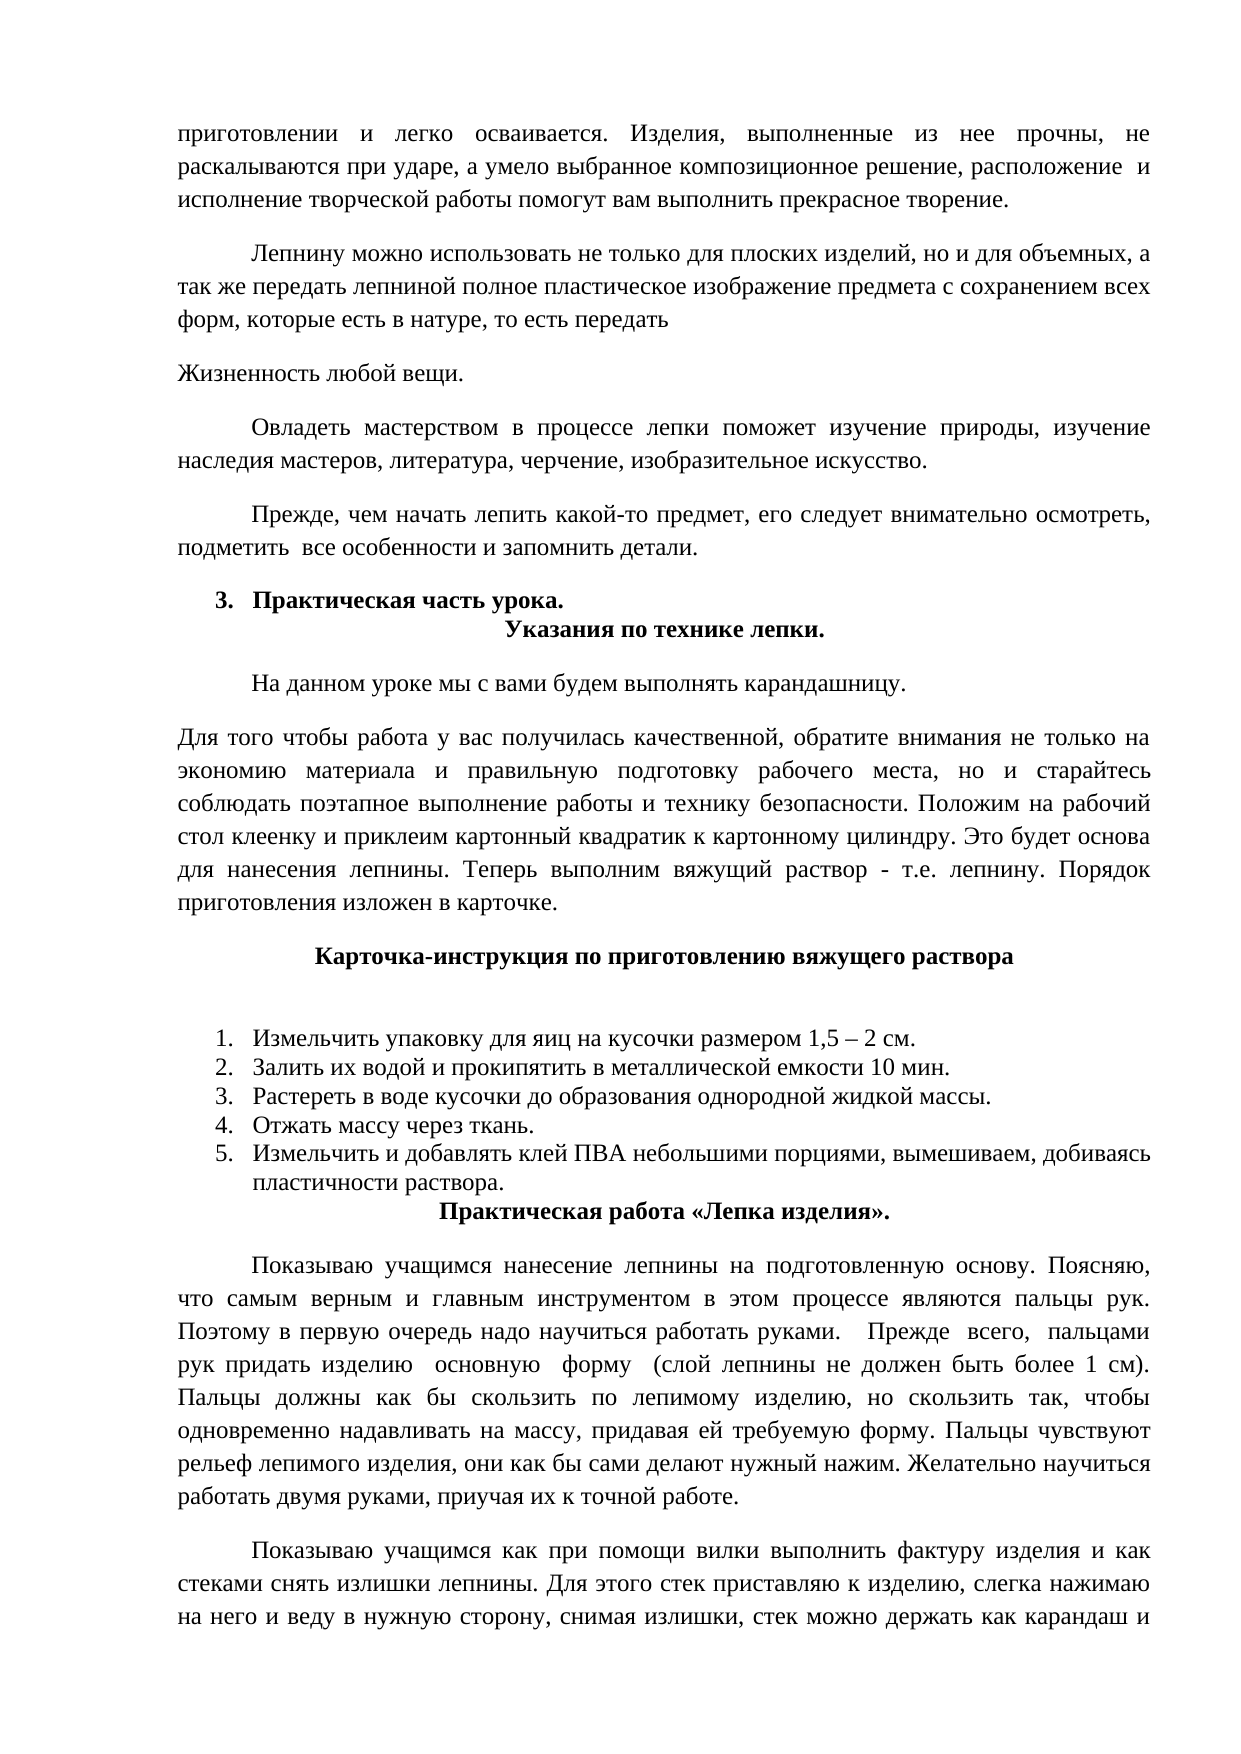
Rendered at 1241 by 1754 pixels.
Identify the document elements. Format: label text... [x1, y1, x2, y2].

text Прежде, чем начать лепить какой-то предмет, его следует внимательно осмотреть, подметить все особенности и запомнить детали. [177, 499, 1152, 560]
text Овладеть мастерством в процессе лепки поможет изучение природы, изучение наследия мастеров, литература, черчение, изобразительное искусство. [177, 412, 1152, 473]
text Лепнину можно использовать не только для плоских изделий, но и для объемных, а так же передать лепниной полное пластическое изображение предмета с сохранением всех форм, которые есть в натуре, то есть передать [177, 238, 1152, 333]
text Практическая работа «Лепка изделия». [177, 1196, 1152, 1225]
list Измельчить упаковку для яиц на кусочки размером 1,5 – 2 см. [215, 1023, 1152, 1052]
text Для того чтобы работа у вас получилась качественной, обратите внимания не только на экономию материала и правильную подготовку рабочего места, но и старайтесь соблюдать поэтапное выполнение работы и технику безопасности. Положим на рабочий стол клеенку и приклеим картонный квадратик к картонному цилиндру. Это будет основа для нанесения лепнины. Теперь выполним вяжущий раствор - т.е. лепнину. Порядок приготовления изложен в карточке. [177, 722, 1152, 916]
text Показываю учащимся нанесение лепнины на подготовленную основу. Поясняю, что самым верным и главным инструментом в этом процессе являются пальцы рук. Поэтому в первую очередь надо научиться работать руками. Прежде всего, пальцами рук придать изделию основную форму (слой лепнины не должен быть более 1 см). Пальцы должны как бы скользить по лепимому изделию, но скользить так, чтобы одновременно надавливать на массу, придавая ей требуемую форму. Пальцы чувствуют рельеф лепимого изделия, они как бы сами делают нужный нажим. Желательно научиться работать двумя руками, приучая их к точной работе. [177, 1250, 1152, 1510]
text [177, 118, 1152, 213]
list Отжать массу через ткань. [215, 1110, 1152, 1138]
list Измельчить и добавлять клей ПВА небольшими порциями, вымешиваем, добиваясь пластичности раствора. [215, 1138, 1152, 1196]
list Практическая часть урока. [215, 586, 1152, 614]
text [177, 1535, 1152, 1630]
list Растереть в воде кусочки до образования однородной жидкой массы. [215, 1081, 1152, 1110]
text Жизненность любой вещи. [177, 358, 1152, 387]
list Залить их водой и прокипятить в металлической емкости 10 мин. [215, 1052, 1152, 1081]
text Указания по технике лепки. [177, 614, 1152, 643]
subtitle Карточка-инструкция по приготовлению вяжущего раствора [177, 941, 1152, 970]
text На данном уроке мы с вами будем выполнять карандашницу. [177, 668, 1152, 697]
